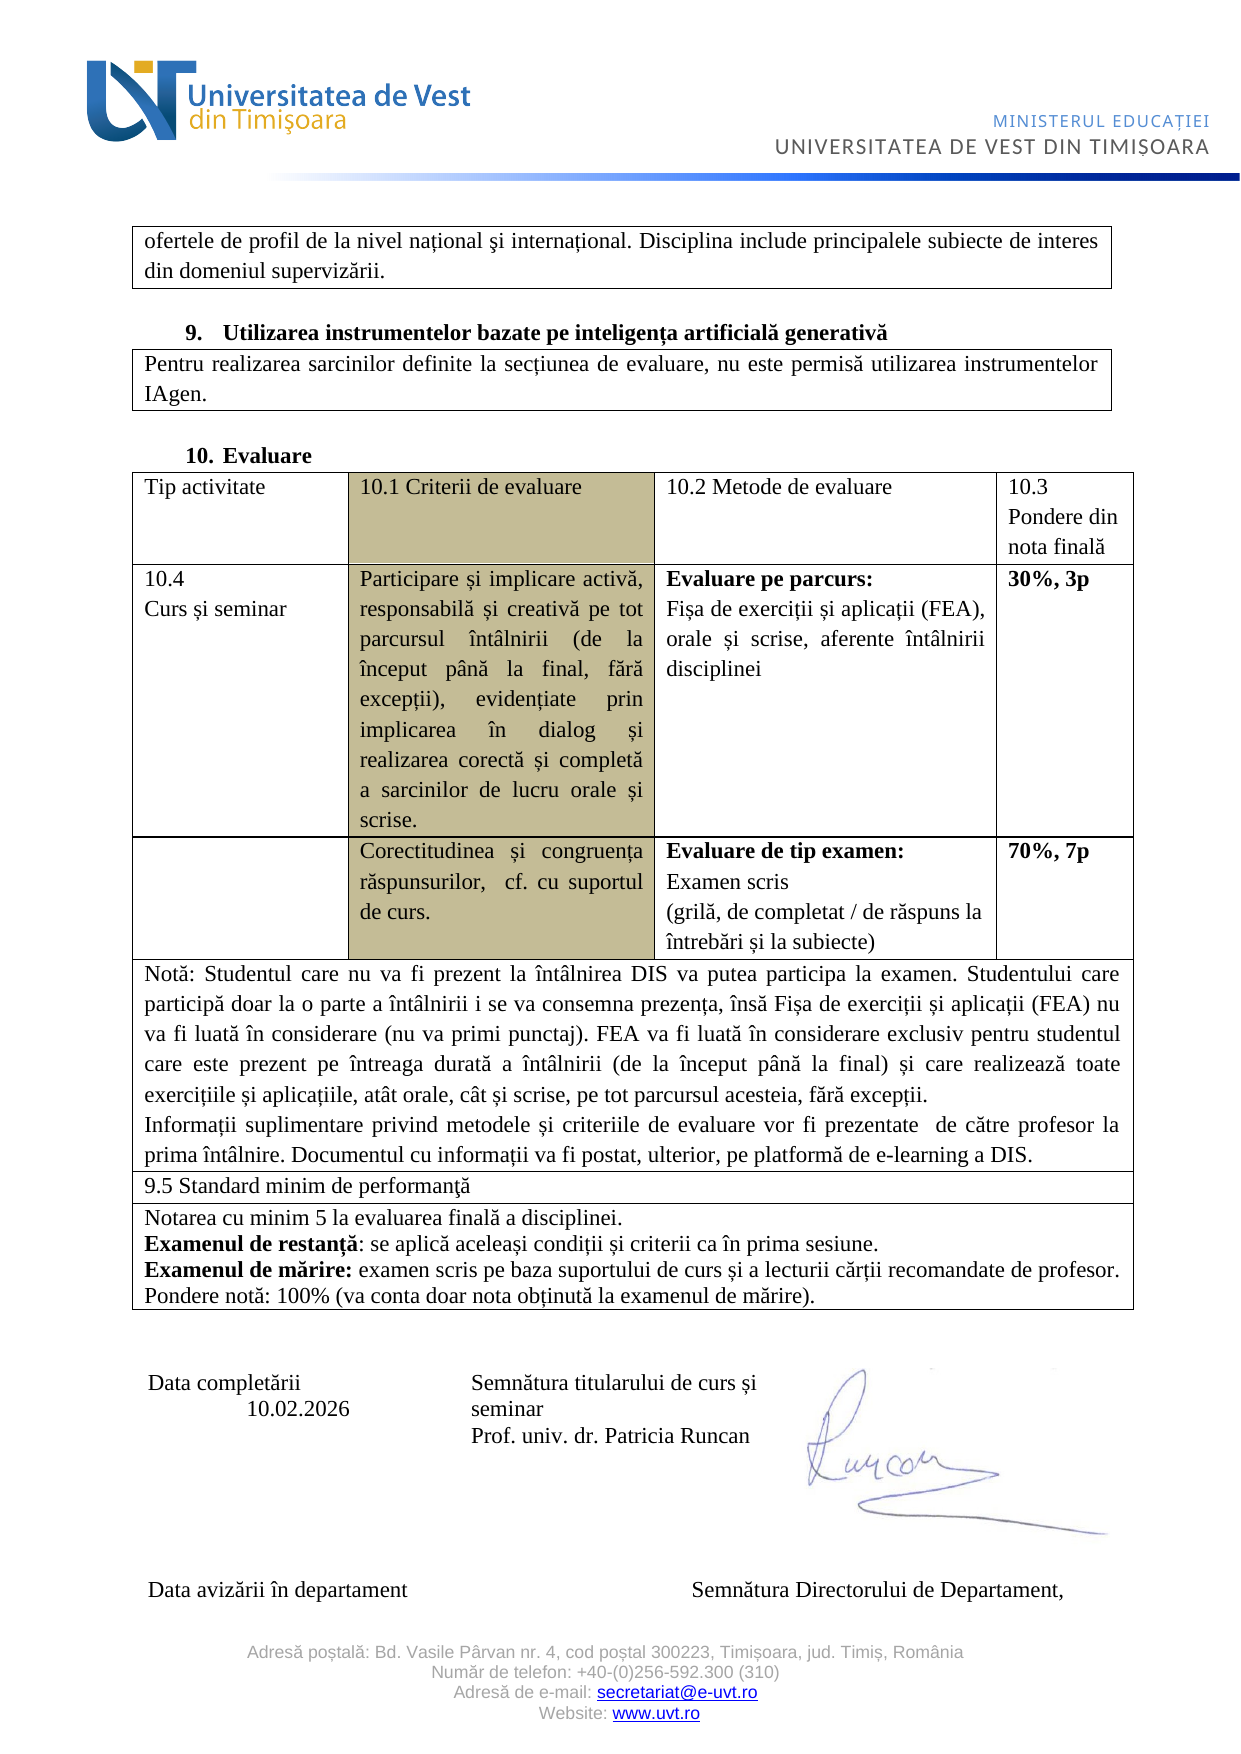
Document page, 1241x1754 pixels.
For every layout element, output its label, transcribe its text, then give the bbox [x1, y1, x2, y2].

table_header Tip activitate [133, 473, 348, 563]
table_header 10.1 Criterii de evaluare [349, 473, 654, 563]
list Utilizarea instrumentelor bazate pe inteligența artificială generativă [185, 319, 1122, 345]
table_header 10.3 Pondere din nota finală [997, 473, 1133, 563]
table_cell [133, 838, 348, 959]
table_header 10.2 Metode de evaluare [655, 473, 996, 563]
table_header Data completării 10.02.2026 [136, 1340, 459, 1547]
table_cell Evaluare pe parcurs: Fișa de exerciții și aplicații (FEA), orale și scrise, aferente întâlnirii disciplinei [655, 565, 996, 836]
table_cell Participare și implicare activă, responsabilă și creativă pe tot parcursul întâlnirii (de la început până la final, fără excepții), evidențiate prin implicarea în dialog și realizarea corectă și completă a sarcinilor de lucru orale și scrise. [349, 565, 654, 836]
table_header [782, 1340, 1133, 1547]
table_cell Semnătura Directorului de Departament, Prof. univ. dr. Cosmin Goian [623, 1547, 1133, 1602]
table_header Pentru realizarea sarcinilor definite la secțiunea de evaluare, nu este permisă utilizarea instrumentelor IAgen. [133, 350, 1111, 410]
table_cell 9.5 Standard minim de performanţă [133, 1172, 1133, 1202]
table_cell 70%, 7p [997, 838, 1133, 959]
list Evaluare [185, 442, 1122, 468]
table_cell Corectitudinea și congruența răspunsurilor, cf. cu suportul de curs. [349, 838, 654, 959]
picture [799, 1368, 1116, 1547]
picture [75, 30, 482, 171]
table_header Semnătura titularului de curs și seminar Prof. univ. dr. Patricia Runcan [460, 1340, 782, 1547]
table_cell Notarea cu minim 5 la evaluarea finală a disciplinei. Examenul de restanță: se aplică aceleași condiții și criterii ca în prima sesiune. Examenul de mărire: examen scris pe baza suportului de curs și a lecturii cărții recomandate de profesor. Pondere notă: 100% (va conta doar nota obținută la examenul de mărire). [133, 1204, 1133, 1309]
table_cell Notă: Studentul care nu va fi prezent la întâlnirea DIS va putea participa la examen. Studentului care participă doar la o parte a întâlnirii i se va consemna prezența, însă Fișa de exerciții și aplicații (FEA) nu va fi luată în considerare (nu va primi punctaj). FEA va fi luată în considerare exclusiv pentru studentul care este prezent pe întreaga durată a întâlnirii (de la început până la final) și care realizează toate exercițiile și aplicațiile, atât orale, cât și scrise, pe tot parcursul acesteia, fără excepții. Informații suplimentare privind metodele și criteriile de evaluare vor fi prezentate de către profesor la prima întâlnire. Documentul cu informații va fi postat, ulterior, pe platformă de e-learning a DIS. [133, 960, 1133, 1171]
table_cell Evaluare de tip examen: Examen scris (grilă, de completat / de răspuns la întrebări și la subiecte) [655, 838, 996, 959]
table_cell Data avizării în departament [136, 1547, 622, 1602]
table_cell 10.4 Curs și seminar [133, 565, 348, 836]
table_cell 30%, 3p [997, 565, 1133, 836]
picture [266, 173, 1240, 181]
